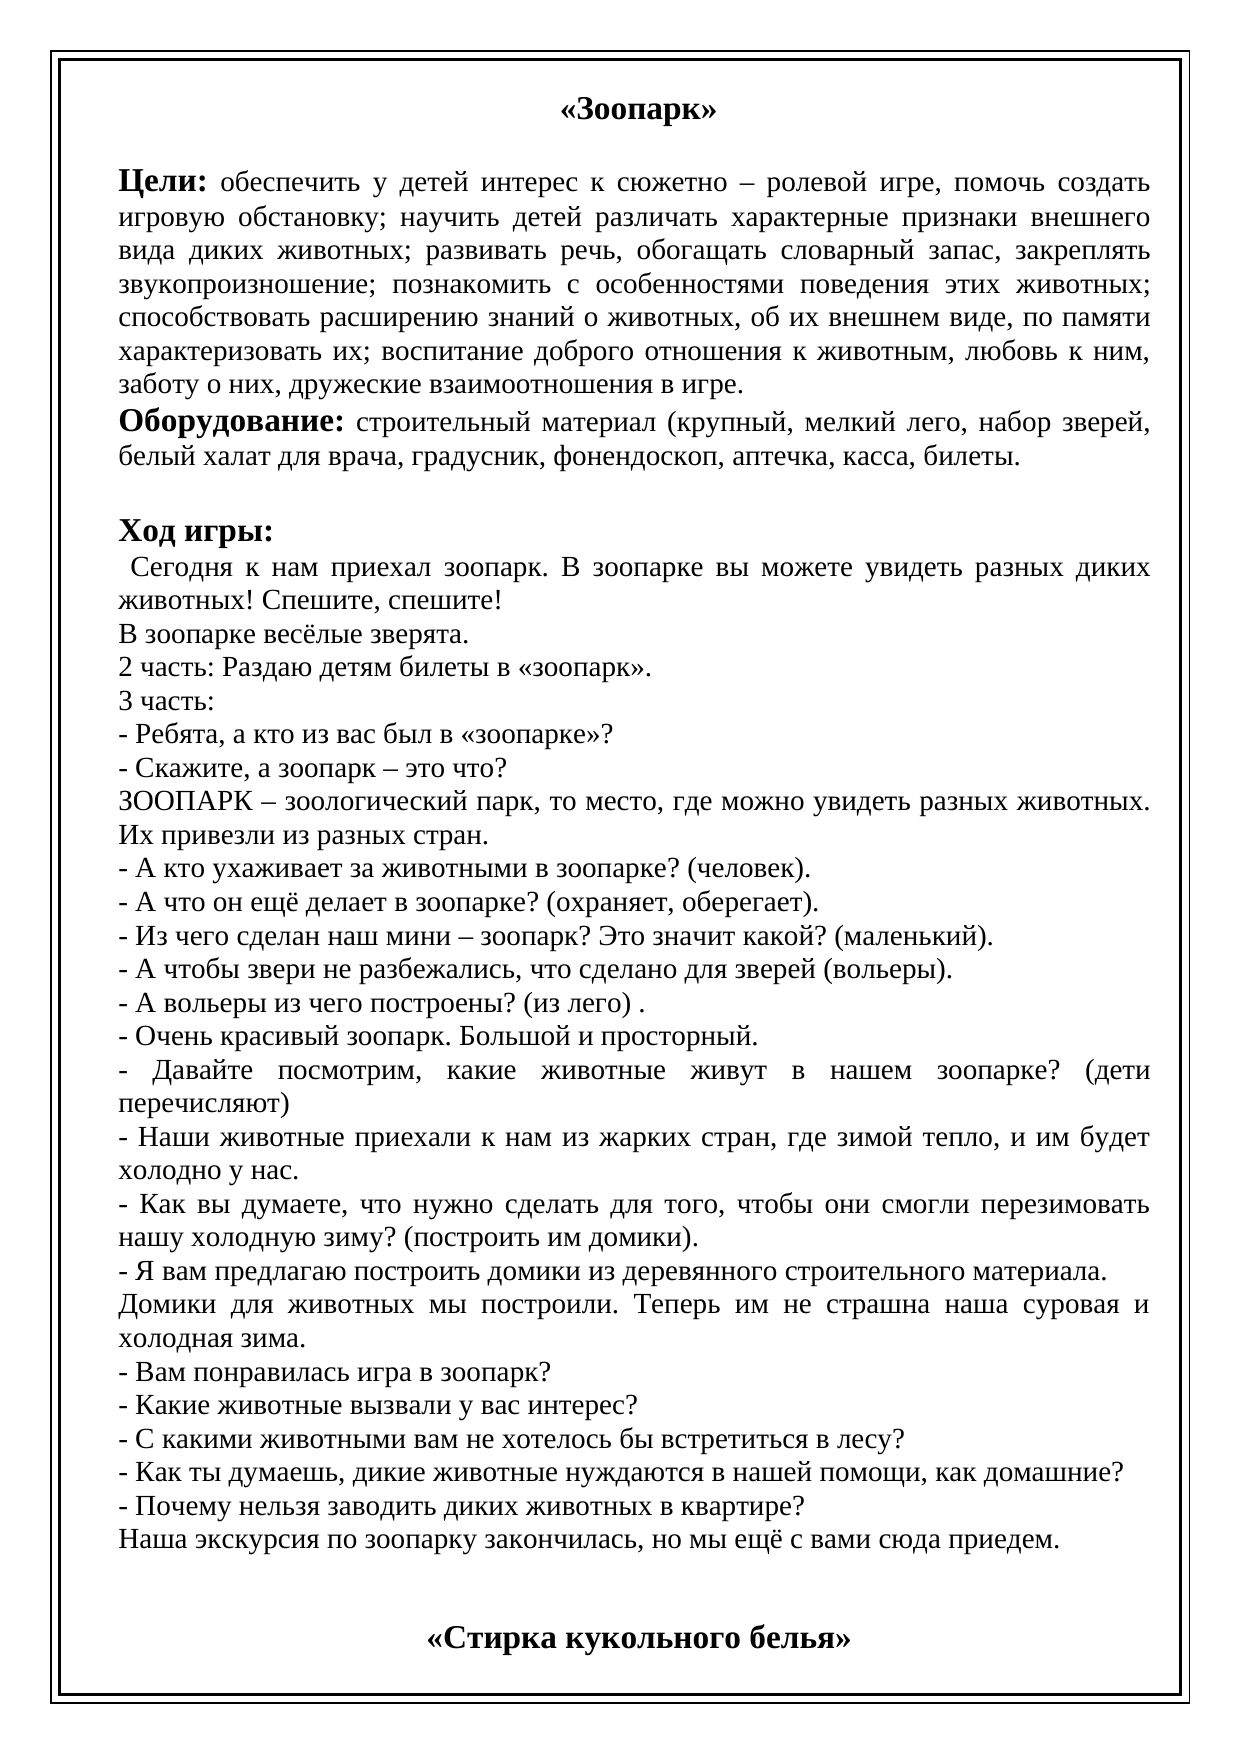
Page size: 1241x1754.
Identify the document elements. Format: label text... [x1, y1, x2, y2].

text - Я вам предлагаю построить домики из деревянного строительного материала. [118, 1253, 1152, 1287]
text - А чтобы звери не разбежались, что сделано для зверей (вольеры). [118, 951, 1152, 985]
text - Как вы думаете, что нужно сделать для того, чтобы они смогли перезимовать нашу холодную зиму? (построить им домики). [118, 1186, 1152, 1253]
text - Скажите, а зоопарк – это что? [118, 750, 1152, 783]
text 2 часть: Раздаю детям билеты в «зоопарк». [118, 649, 1152, 683]
text «Зоопарк» [118, 89, 1152, 127]
text Сегодня к нам приехал зоопарк. В зоопарке вы можете увидеть разных диких животных! Спешите, спешите! [118, 549, 1152, 616]
text 3 часть: [118, 683, 1152, 716]
text «Стирка кукольного белья» [118, 1617, 1152, 1656]
text - Очень красивый зоопарк. Большой и просторный. [118, 1018, 1152, 1052]
text - Какие животные вызвали у вас интерес? [118, 1387, 1152, 1421]
text - Ребята, а кто из вас был в «зоопарке»? [118, 716, 1152, 750]
text Оборудование: строительный материал (крупный, мелкий лего, набор зверей, белый халат для врача, градусник, фонендоскоп, аптечка, касса, билеты. [118, 400, 1152, 472]
text - А вольеры из чего построены? (из лего) . [118, 985, 1152, 1018]
text - Наши животные приехали к нам из жарких стран, где зимой тепло, и им будет холодно у нас. [118, 1119, 1152, 1186]
text Наша экскурсия по зоопарку закончилась, но мы ещё с вами сюда приедем. [118, 1521, 1152, 1555]
text Цели: обеспечить у детей интерес к сюжетно – ролевой игре, помочь создать игровую обстановку; научить детей различать характерные признаки внешнего вида диких животных; развивать речь, обогащать словарный запас, закреплять звукопроизношение; познакомить с особенностями поведения этих животных; способствовать расширению знаний о животных, об их внешнем виде, по памяти характеризовать их; воспитание доброго отношения к животным, любовь к ним, заботу о них, дружеские взаимоотношения в игре. [118, 161, 1152, 400]
text - А что он ещё делает в зоопарке? (охраняет, оберегает). [118, 884, 1152, 918]
text Домики для животных мы построили. Теперь им не страшна наша суровая и холодная зима. [118, 1287, 1152, 1354]
text - Вам понравилась игра в зоопарк? [118, 1354, 1152, 1387]
text Ход игры: [118, 510, 1152, 549]
text - Давайте посмотрим, какие животные живут в нашем зоопарке? (дети перечисляют) [118, 1052, 1152, 1119]
text - Почему нельзя заводить диких животных в квартире? [118, 1488, 1152, 1521]
text - Как ты думаешь, дикие животные нуждаются в нашей помощи, как домашние? [118, 1454, 1152, 1488]
text - Из чего сделан наш мини – зоопарк? Это значит какой? (маленький). [118, 918, 1152, 951]
text ЗООПАРК – зоологический парк, то место, где можно увидеть разных животных. Их привезли из разных стран. [118, 783, 1152, 851]
text В зоопарке весёлые зверята. [118, 616, 1152, 649]
text - С какими животными вам не хотелось бы встретиться в лесу? [118, 1421, 1152, 1454]
text - А кто ухаживает за животными в зоопарке? (человек). [118, 851, 1152, 884]
